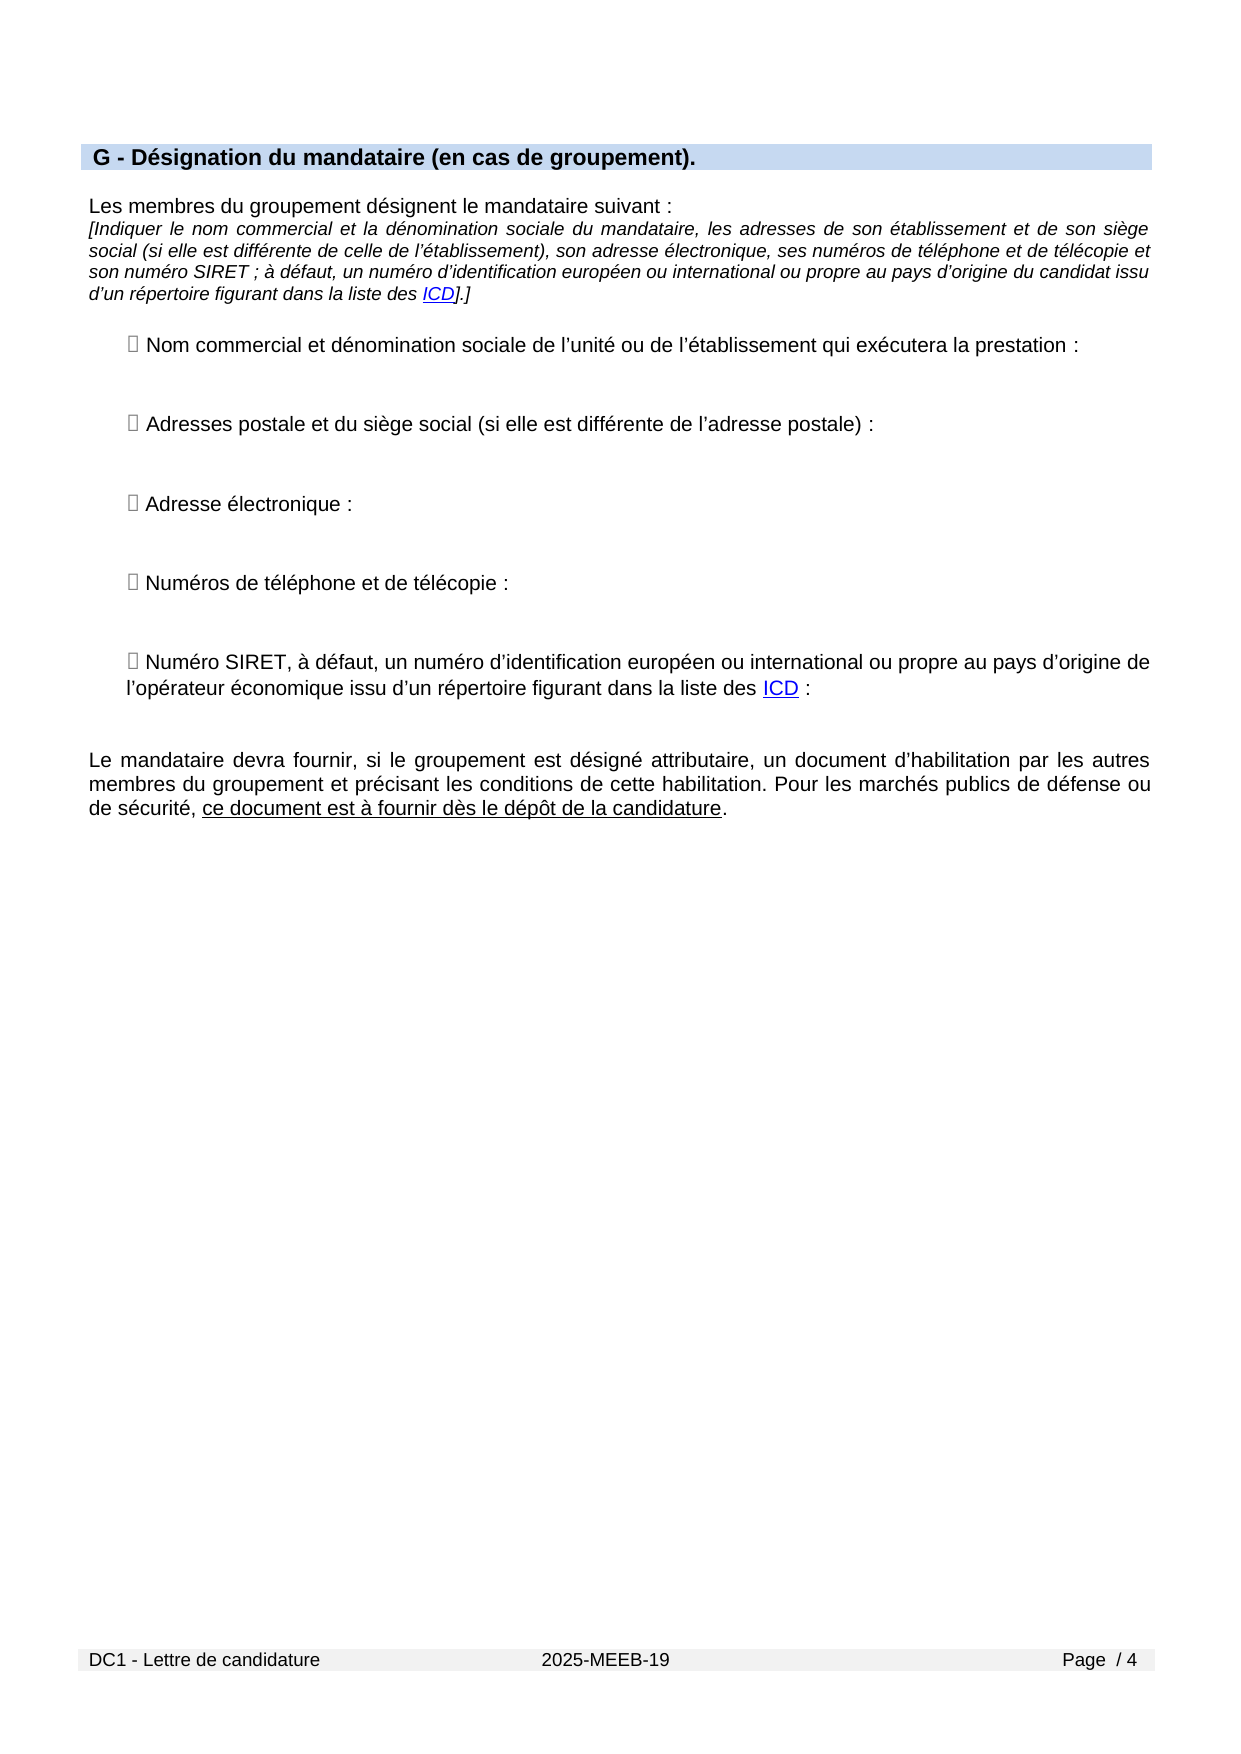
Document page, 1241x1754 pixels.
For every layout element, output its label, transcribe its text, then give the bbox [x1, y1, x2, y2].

text [Indiquer le nom commercial et la dénomination sociale du mandataire, les adresses de son établissement et de son siège social (si elle est différente de celle de l’établissement), son adresse électronique, ses numéros de téléphone et de télécopie et son numéro SIRET ; à défaut, un numéro d’identification européen ou international ou propre au pays d’origine du candidat issu d’un répertoire figurant dans la liste des ICD].] [89, 218, 1152, 304]
text Le mandataire devra fournir, si le groupement est désigné attributaire, un document d’habilitation par les autres membres du groupement et précisant les conditions de cette habilitation. Pour les marchés publics de défense ou de sécurité, ce document est à fournir dès le dépôt de la candidature. [89, 748, 1152, 820]
text  Numéros de téléphone et de télécopie : [126, 566, 1152, 597]
text  Adresse électronique : [126, 487, 1152, 518]
table_header G - Désignation du mandataire (en cas de groupement). [81, 144, 1152, 170]
text  Nom commercial et dénomination sociale de l’unité ou de l’établissement qui exécutera la prestation : [126, 328, 1152, 359]
text  Numéro SIRET, à défaut, un numéro d’identification européen ou international ou propre au pays d’origine de l’opérateur économique issu d’un répertoire figurant dans la liste des ICD : [126, 645, 1152, 700]
text  Adresses postale et du siège social (si elle est différente de l’adresse postale) : [126, 407, 1152, 439]
text Les membres du groupement désignent le mandataire suivant : [89, 194, 1152, 218]
